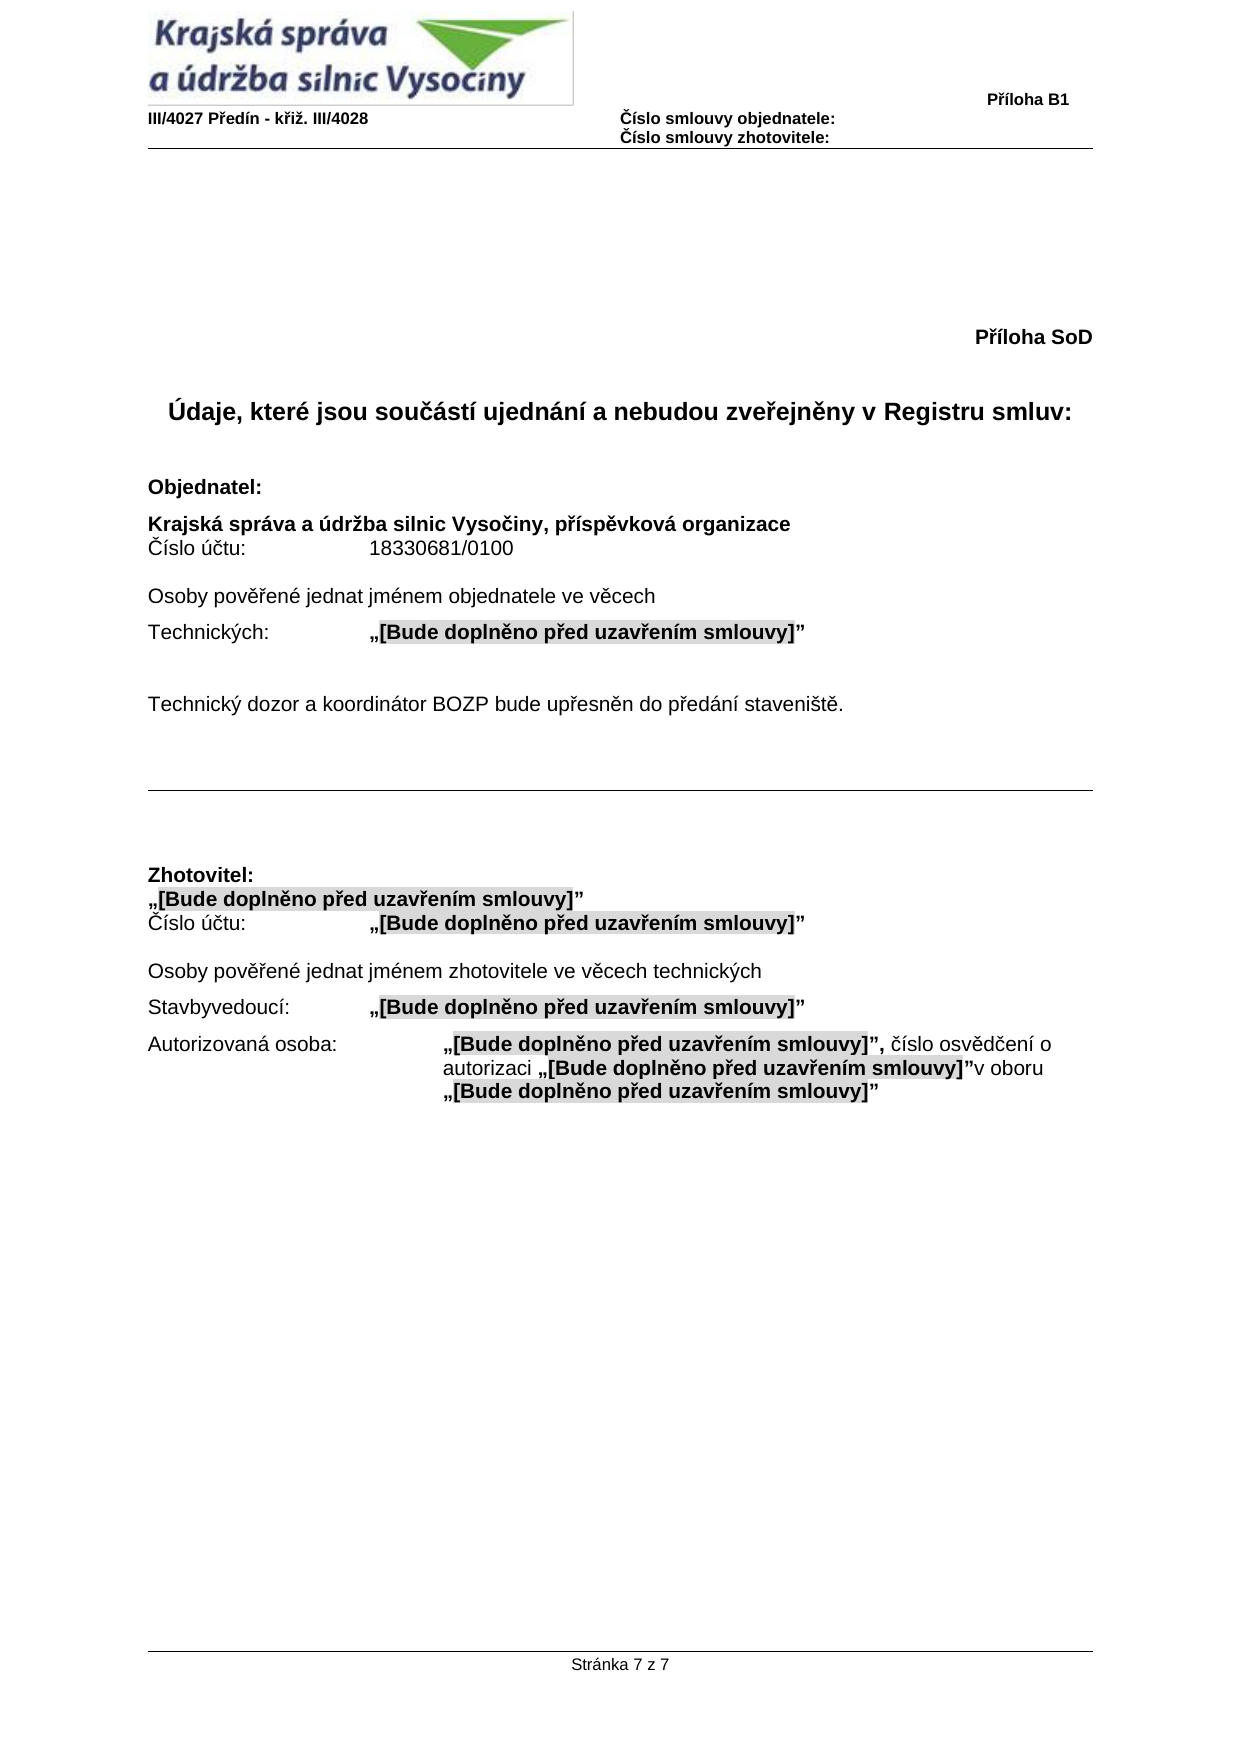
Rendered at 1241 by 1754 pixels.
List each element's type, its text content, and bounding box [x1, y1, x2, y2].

text Číslo účtu: 18330681/0100 [148, 536, 1093, 559]
text Stavbyvedoucí: „[Bude doplněno před uzavřením smlouvy]” [795, 995, 1093, 1019]
text Technických: „[Bude doplněno před uzavřením smlouvy]” [148, 620, 379, 644]
text Číslo účtu: „[Bude doplněno před uzavřením smlouvy]” [148, 911, 379, 934]
text Číslo účtu: „[Bude doplněno před uzavřením smlouvy]” [795, 911, 1093, 934]
text Technických: „[Bude doplněno před uzavřením smlouvy]” [795, 620, 1093, 644]
text Osoby pověřené jednat jménem zhotovitele ve věcech technických [148, 958, 1093, 982]
text Technický dozor a koordinátor BOZP bude upřesněn do předání staveniště. [148, 692, 1093, 716]
picture [147, 11, 574, 107]
text Autorizovaná osoba: „[Bude doplněno před uzavřením smlouvy]”, číslo osvědčení o autorizaci „[Bude doplněno před uzavřením smlouvy]”v oboru „[Bude doplněno před uzavřením smlouvy]” [868, 1031, 1093, 1103]
text Osoby pověřené jednat jménem objednatele ve věcech [148, 583, 1093, 607]
text Údaje, které jsou součástí ujednání a nebudou zveřejněny v Registru smluv: [148, 397, 1093, 426]
text Krajská správa a údržba silnic Vysočiny, příspěvková organizace [148, 512, 1093, 536]
text Autorizovaná osoba: „[Bude doplněno před uzavřením smlouvy]”, číslo osvědčení o autorizaci „[Bude doplněno před uzavřením smlouvy]”v oboru „[Bude doplněno před uzavřením smlouvy]” [148, 1031, 548, 1103]
text Stavbyvedoucí: „[Bude doplněno před uzavřením smlouvy]” [148, 995, 379, 1019]
text „[Bude doplněno před uzavřením smlouvy]” [573, 887, 1093, 911]
text Příloha SoD [148, 324, 1093, 348]
text Zhotovitel: [148, 863, 1093, 887]
text Objednatel: [148, 475, 1093, 499]
